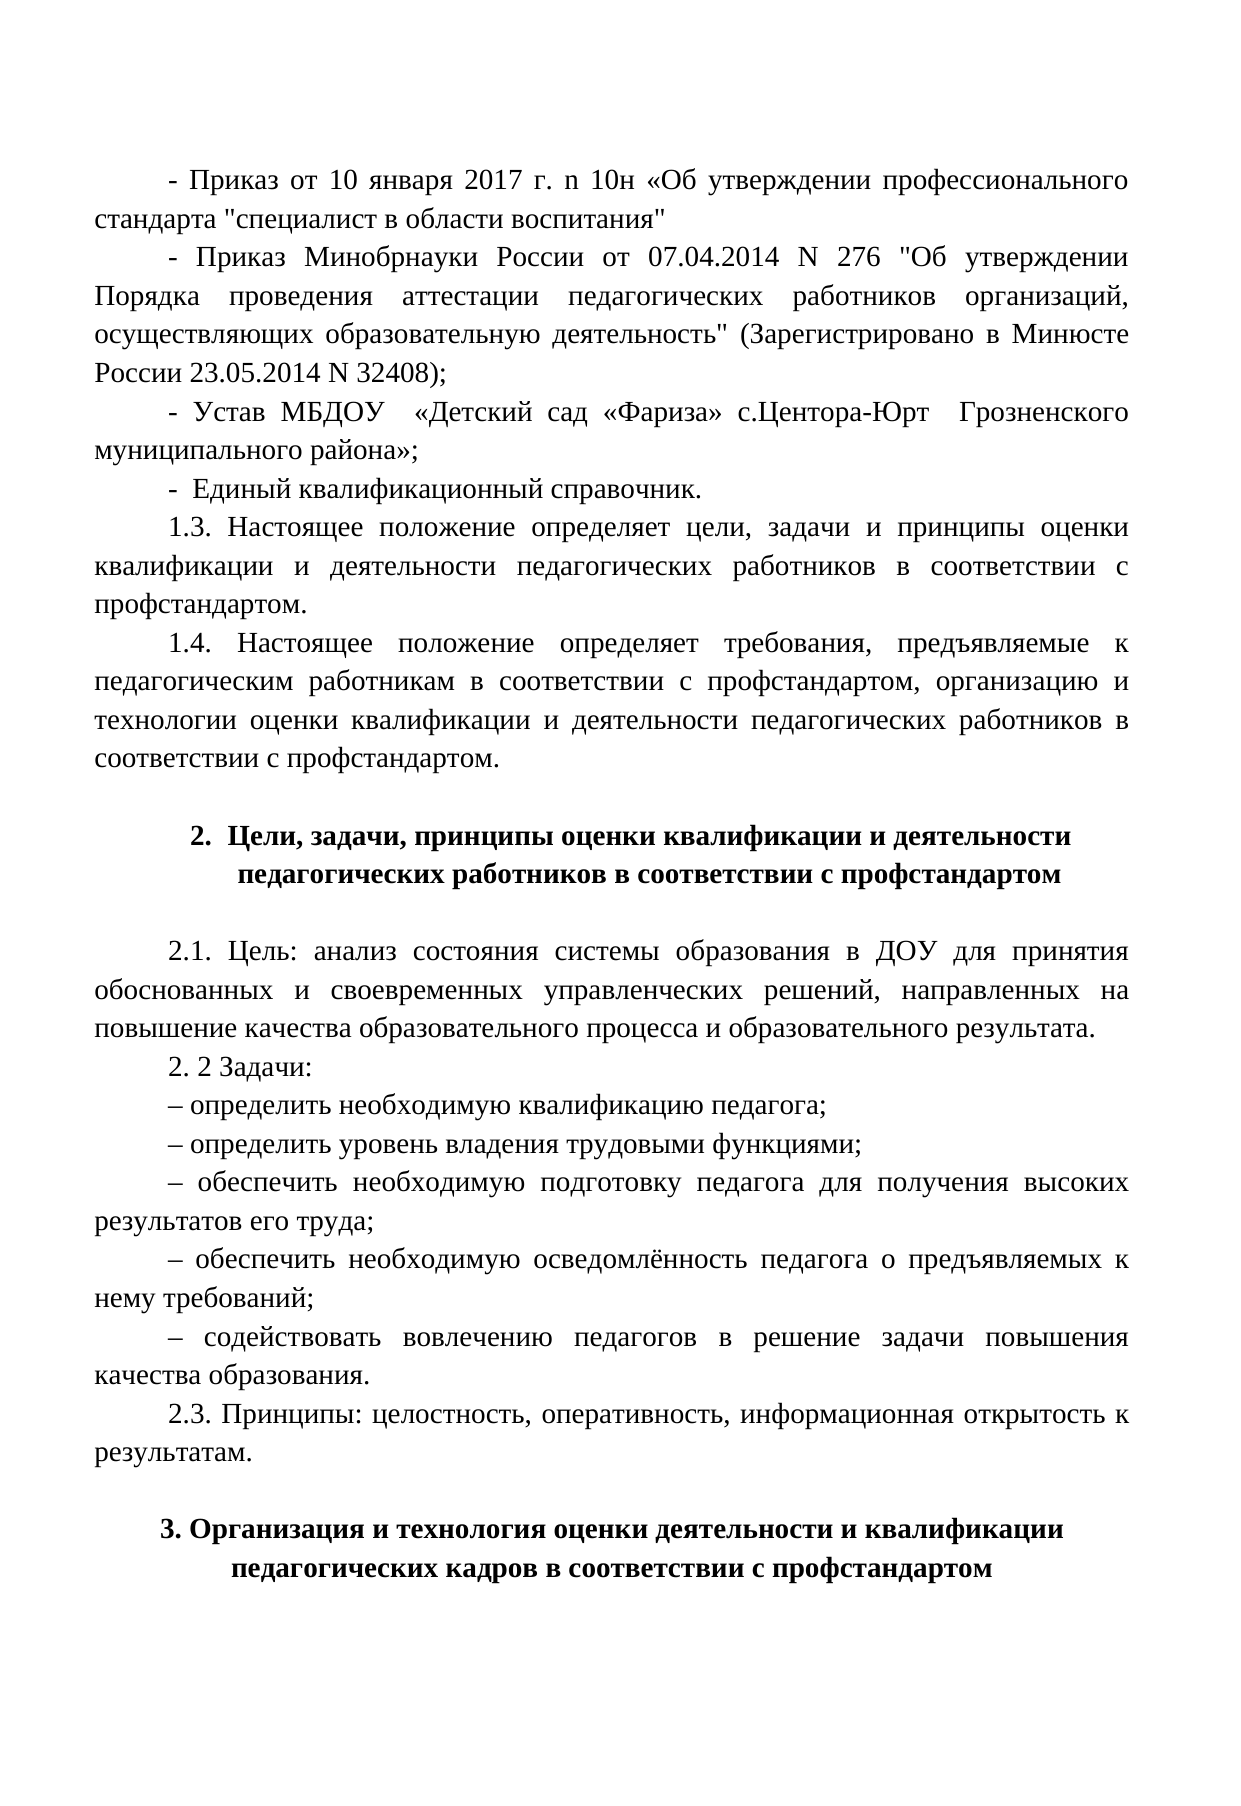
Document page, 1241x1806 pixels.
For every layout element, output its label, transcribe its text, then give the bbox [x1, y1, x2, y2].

text - Устав МБДОУ «Детский сад «Фариза» с.Центора-Юрт Грозненского муниципального района»; [94, 394, 1130, 466]
text 2. 2 Задачи: [94, 1049, 1130, 1082]
text 3. Организация и технология оценки деятельности и квалификации педагогических кадров в соответствии с профстандартом [94, 1511, 1130, 1583]
text - Приказ от 10 января 2017 г. n 10н «Об утверждении профессионального стандарта "специалист в области воспитания" [94, 162, 1130, 234]
text ‒ определить необходимую квалификацию педагога; [94, 1087, 1130, 1121]
text ‒ обеспечить необходимую осведомлённость педагога о предъявляемых к нему требований; [94, 1242, 1130, 1314]
text 1.4. Настоящее положение определяет требования, предъявляемые к педагогическим работникам в соответствии с профстандартом, организацию и технологии оценки квалификации и деятельности педагогических работников в соответствии с профстандартом. [94, 625, 1130, 774]
text - Единый квалификационный справочник. [94, 471, 1130, 504]
text ‒ содействовать вовлечению педагогов в решение задачи повышения качества образования. [94, 1319, 1130, 1391]
text 2.1. Цель: анализ состояния системы образования в ДОУ для принятия обоснованных и своевременных управленческих решений, направленных на повышение качества образовательного процесса и образовательного результата. [94, 933, 1130, 1044]
text 2.3. Принципы: целостность, оперативность, информационная открытость к результатам. [94, 1396, 1130, 1468]
text 1.3. Настоящее положение определяет цели, задачи и принципы оценки квалификации и деятельности педагогических работников в соответствии с профстандартом. [94, 509, 1130, 620]
list Цели, задачи, принципы оценки квалификации и деятельности педагогических работников в соответствии с профстандартом [132, 818, 1130, 890]
text ‒ определить уровень владения трудовыми функциями; [94, 1126, 1130, 1159]
text ‒ обеспечить необходимую подготовку педагога для получения высоких результатов его труда; [94, 1164, 1130, 1237]
text - Приказ Минобрнауки России от 07.04.2014 N 276 "Об утверждении Порядка проведения аттестации педагогических работников организаций, осуществляющих образовательную деятельность" (Зарегистрировано в Минюсте России 23.05.2014 N 32408); [94, 239, 1130, 389]
